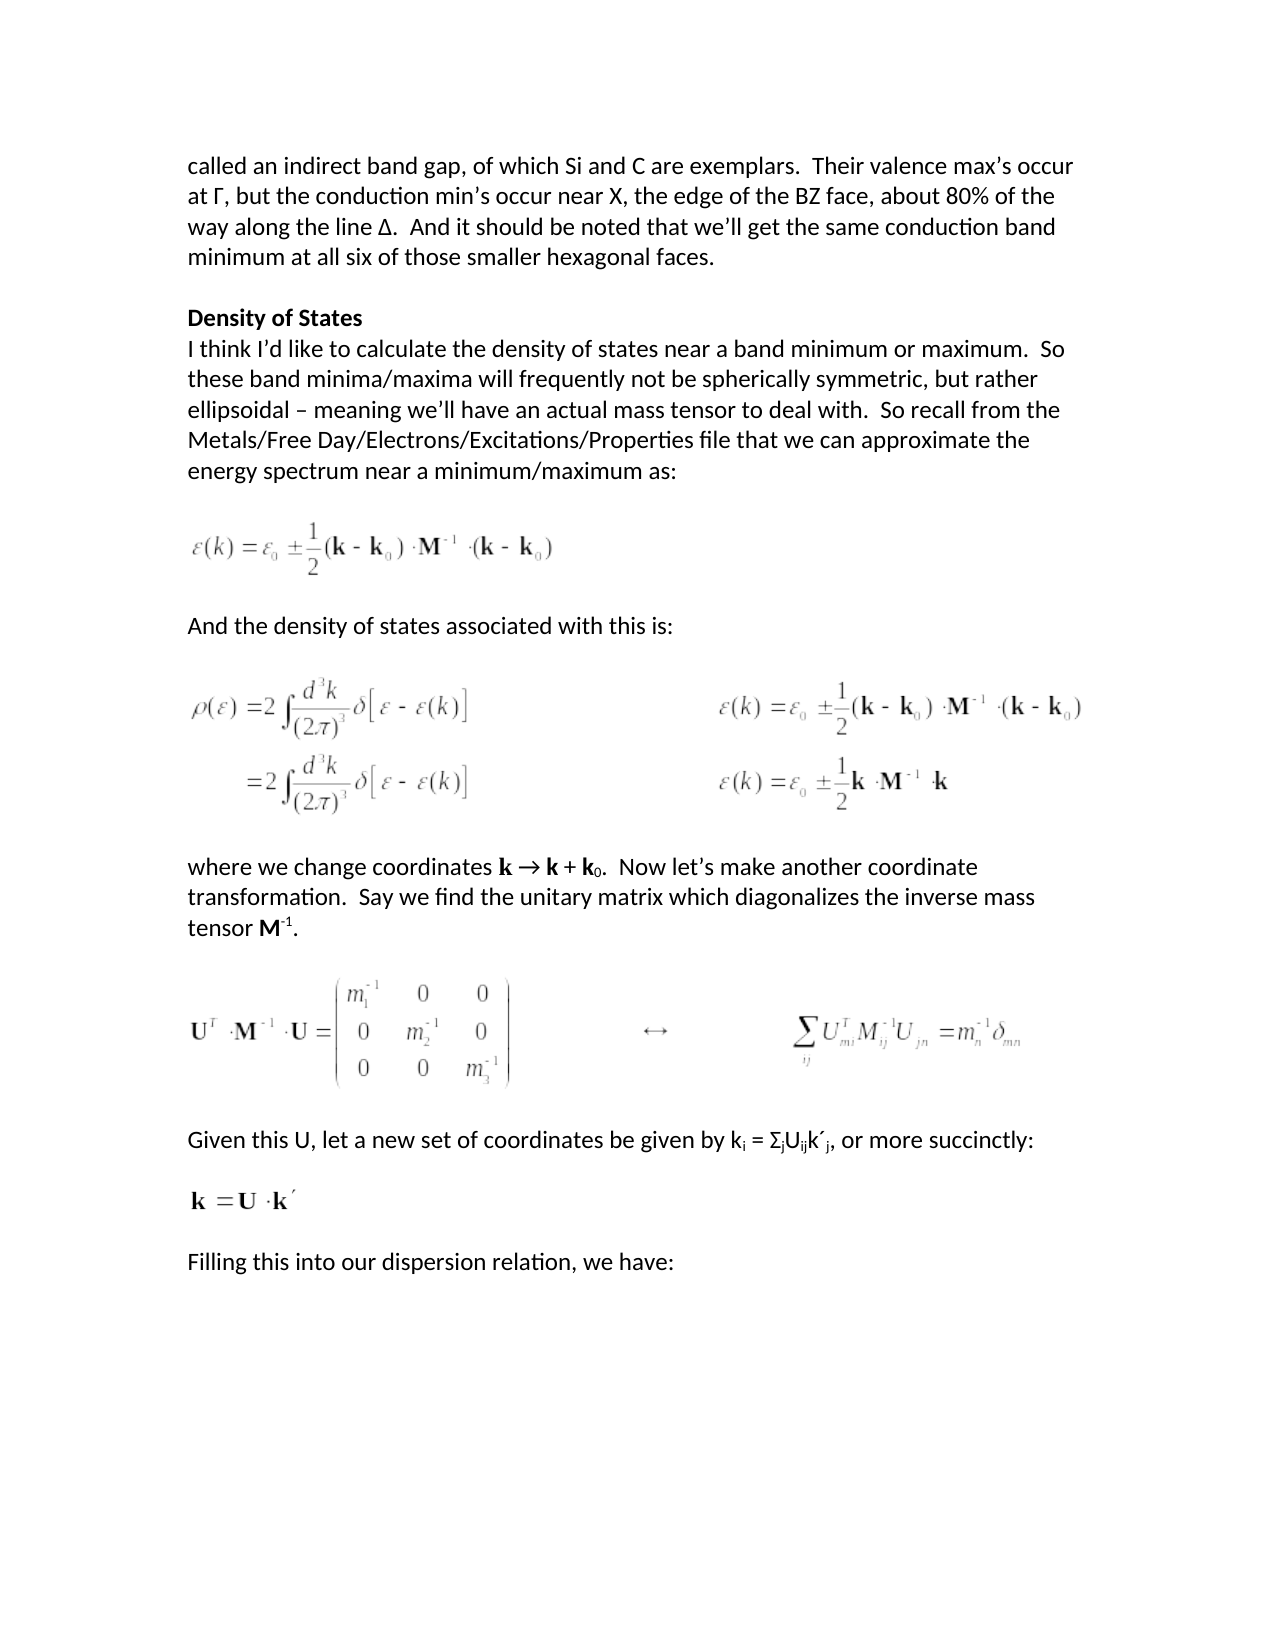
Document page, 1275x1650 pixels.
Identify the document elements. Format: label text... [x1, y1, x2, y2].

text Given this U, let a new set of coordinates be given by ki = ΣjUijk´j, or more succinctly: [187, 1124, 1087, 1155]
text Filling this into our dispersion relation, we have: [187, 1246, 1087, 1277]
text Density of States [187, 303, 1087, 333]
text where we change coordinates k → k + k0. Now let’s make another coordinate transformation. Say we find the unitary matrix which diagonalizes the inverse mass tensor M-1. [187, 851, 1087, 942]
text I think I’d like to calculate the density of states near a band minimum or maximum. So these band minima/maxima will frequently not be spherically symmetric, but rather ellipsoidal – meaning we’ll have an actual mass tensor to deal with. So recall from the Metals/Free Day/Electrons/Excitations/Properties file that we can approximate the energy spectrum near a minimum/maximum as: [187, 333, 1087, 486]
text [187, 150, 1087, 272]
text And the density of states associated with this is: [187, 610, 1087, 641]
